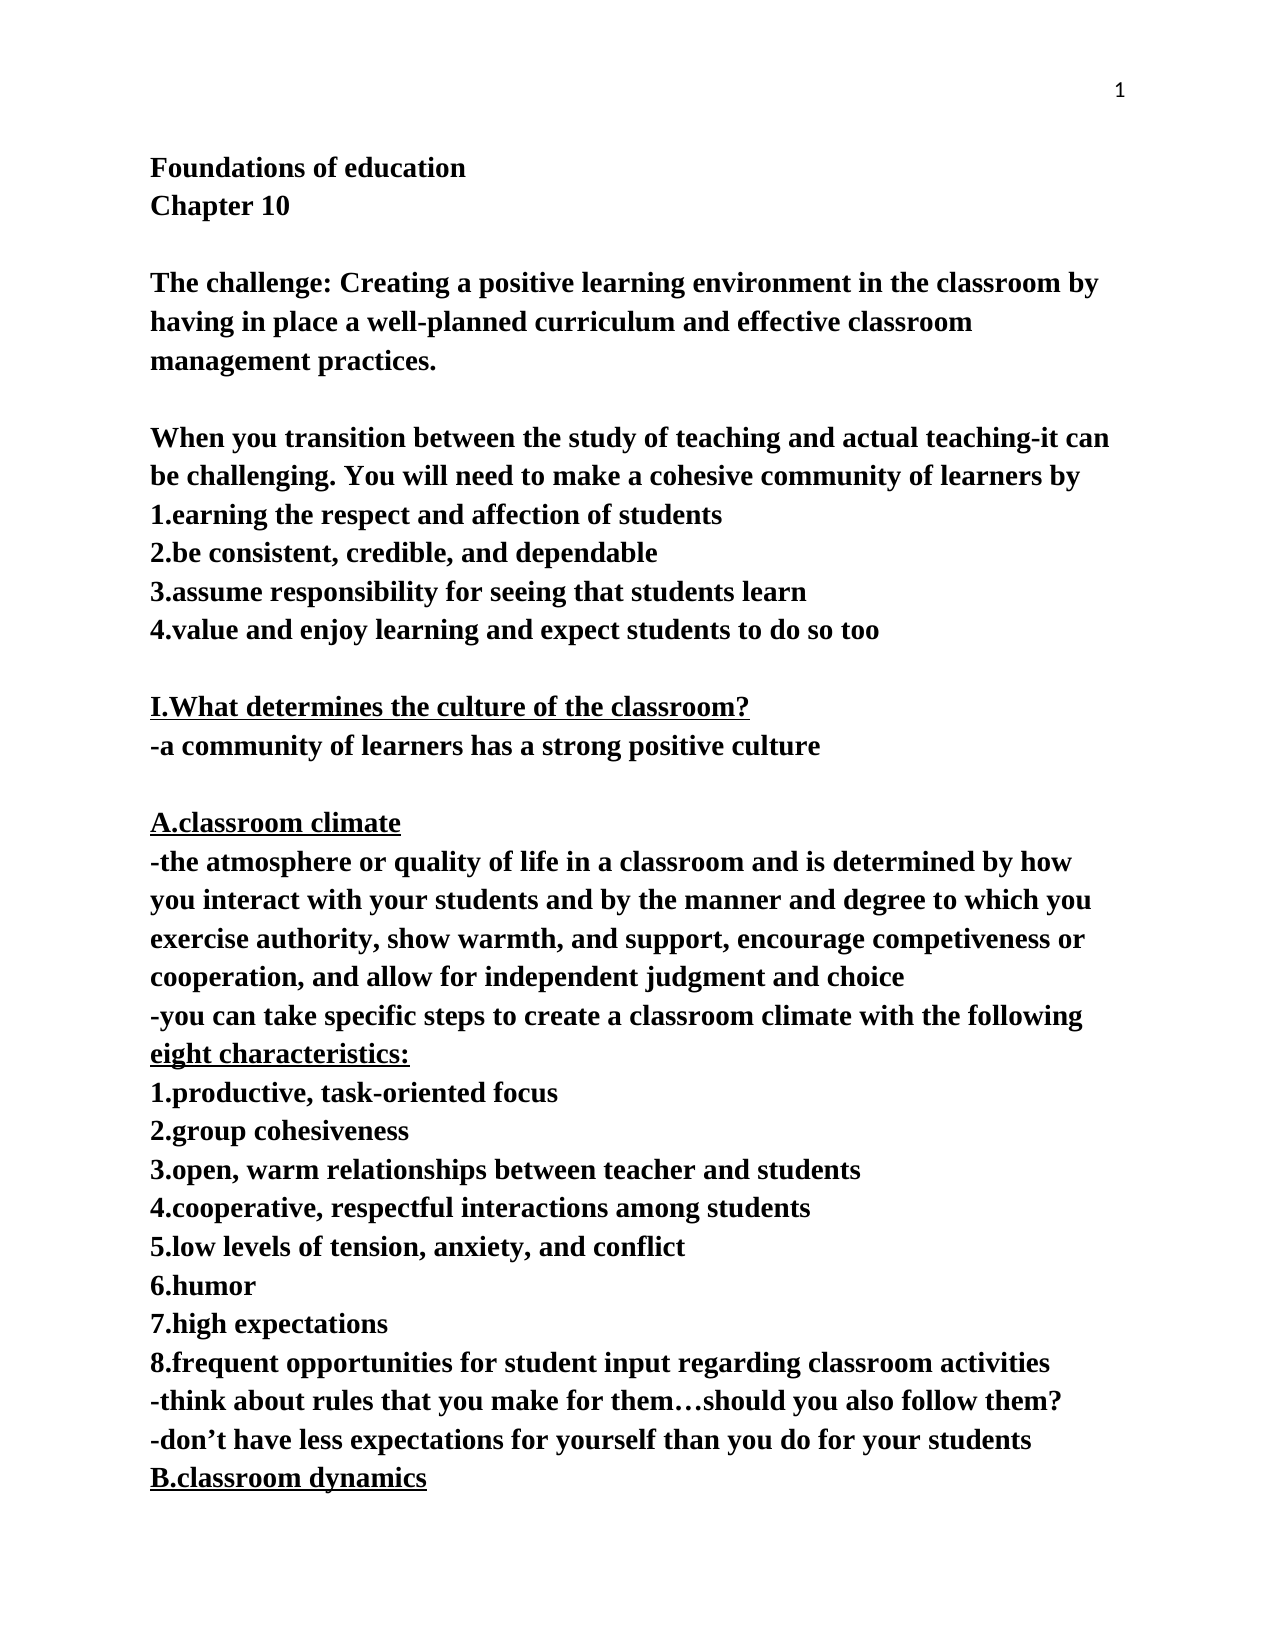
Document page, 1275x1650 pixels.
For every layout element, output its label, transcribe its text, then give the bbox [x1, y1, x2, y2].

text 1.productive, task-oriented focus [150, 1075, 1125, 1108]
text 7.high expectations [150, 1306, 1125, 1340]
text B.classroom dynamics [150, 1460, 1125, 1494]
text -you can take specific steps to create a classroom climate with the following eight characteristics: [150, 998, 1125, 1070]
text -a community of learners has a strong positive culture [150, 728, 1125, 762]
text 5.low levels of tension, anxiety, and conflict [150, 1229, 1125, 1263]
text 1.earning the respect and affection of students [150, 497, 1125, 530]
text A.classroom climate [150, 805, 1125, 839]
text 8.frequent opportunities for student input regarding classroom activities [150, 1345, 1125, 1378]
text 3.open, warm relationships between teacher and students [150, 1152, 1125, 1186]
text -the atmosphere or quality of life in a classroom and is determined by how you interact with your students and by the manner and degree to which you exercise authority, show warmth, and support, encourage competiveness or cooperation, and allow for independent judgment and choice [150, 844, 1125, 993]
text 2.be consistent, credible, and dependable [150, 535, 1125, 569]
text 6.humor [150, 1268, 1125, 1301]
text 4.value and enjoy learning and expect students to do so too [150, 612, 1125, 646]
text The challenge: Creating a positive learning environment in the classroom by having in place a well-planned curriculum and effective classroom management practices. [150, 266, 1125, 376]
text 4.cooperative, respectful interactions among students [150, 1191, 1125, 1224]
text I.What determines the culture of the classroom? [150, 689, 1125, 723]
text When you transition between the study of teaching and actual teaching-it can be challenging. You will need to make a cohesive community of learners by [150, 420, 1125, 492]
text Chapter 10 [150, 188, 1125, 222]
text Foundations of education [150, 150, 1125, 183]
text -think about rules that you make for them…should you also follow them? [150, 1383, 1125, 1417]
text -don’t have less expectations for yourself than you do for your students [150, 1422, 1125, 1455]
text 3.assume responsibility for seeing that students learn [150, 574, 1125, 607]
text 2.group cohesiveness [150, 1113, 1125, 1147]
